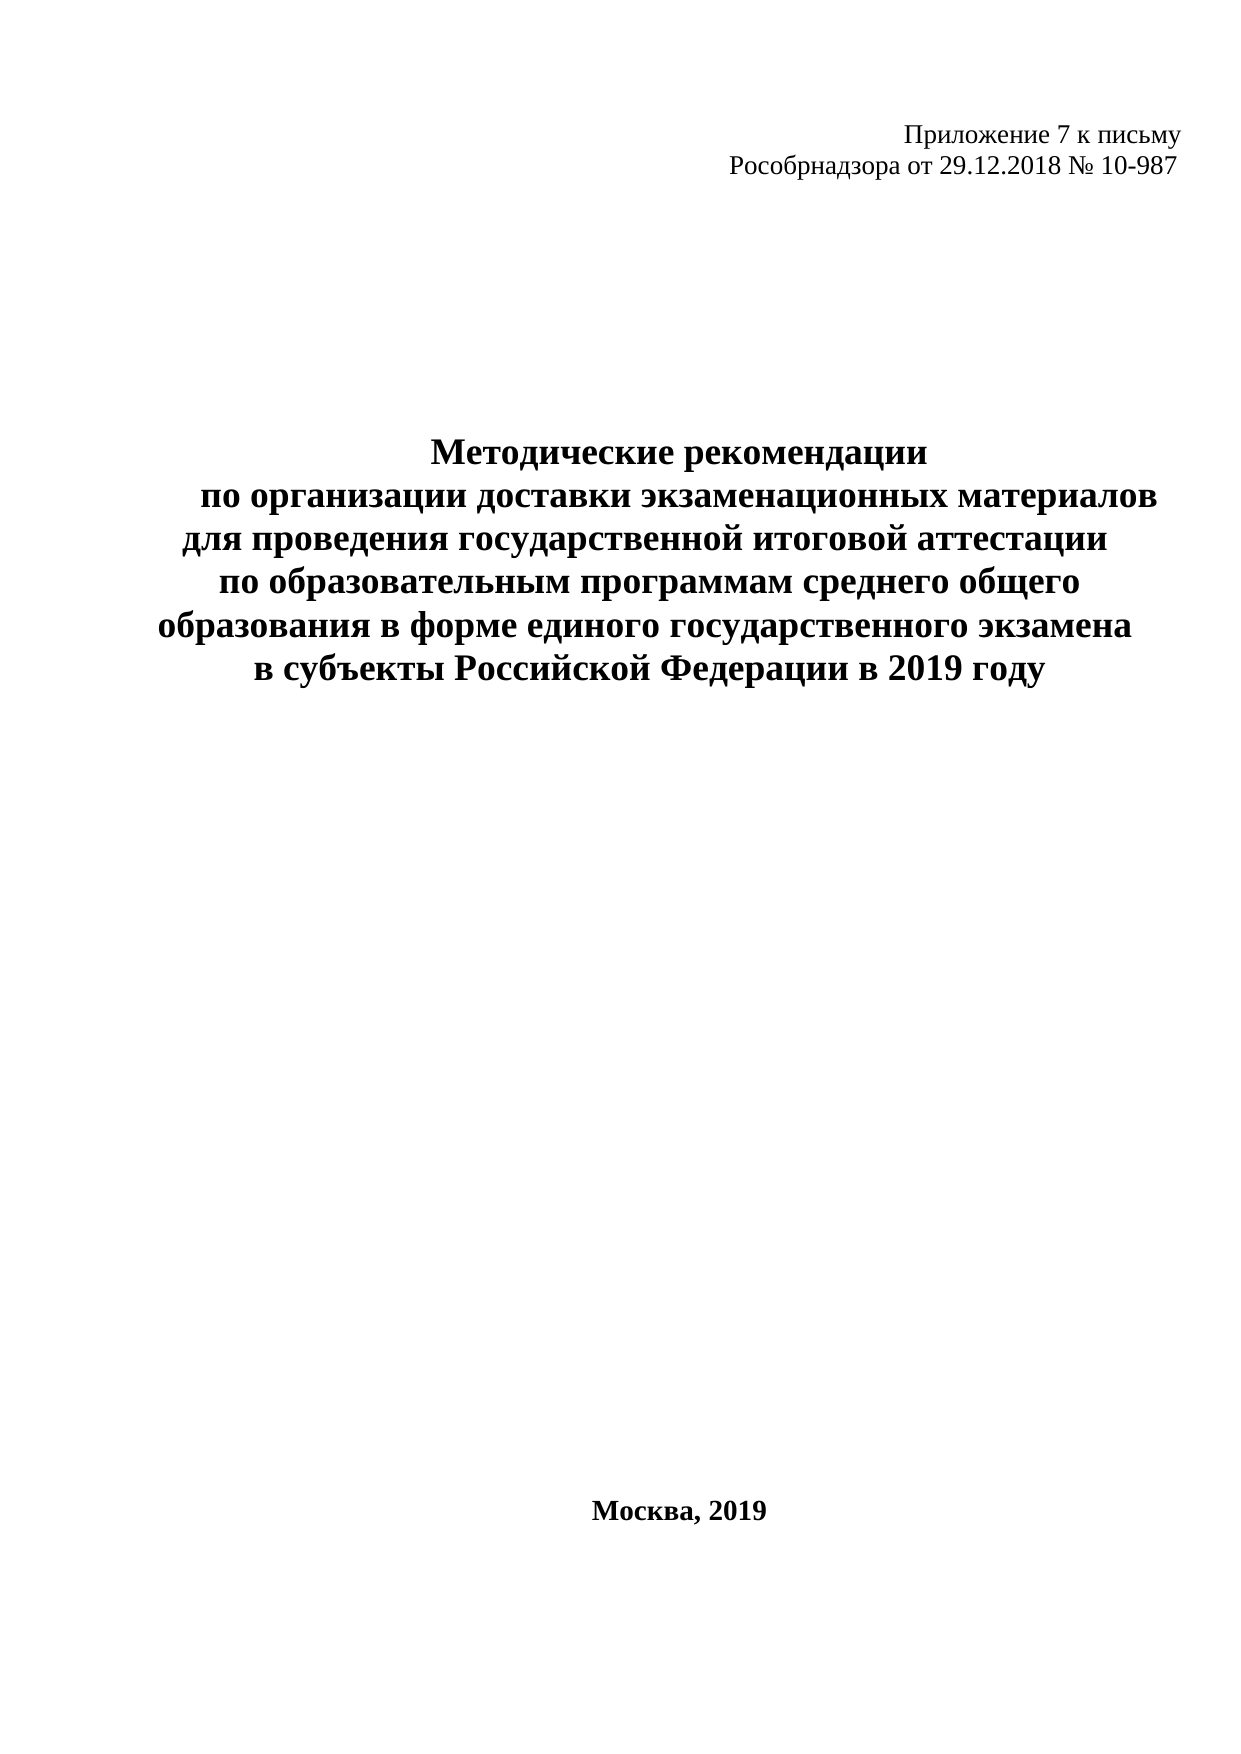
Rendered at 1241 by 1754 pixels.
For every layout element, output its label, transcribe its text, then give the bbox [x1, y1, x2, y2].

text Методические рекомендации [118, 429, 1181, 473]
text Рособрнадзора от 29.12.2018 № 10-987 [118, 149, 1181, 180]
text Москва, 2019 [118, 1493, 1181, 1527]
text Приложение 7 к письму [118, 118, 1181, 149]
text по организации доставки экзаменационных материалов для проведения государственной итоговой аттестации по образовательным программам среднего общего образования в форме единого государственного экзамена в субъекты Российской Федерации в 2019 году [118, 473, 1181, 688]
